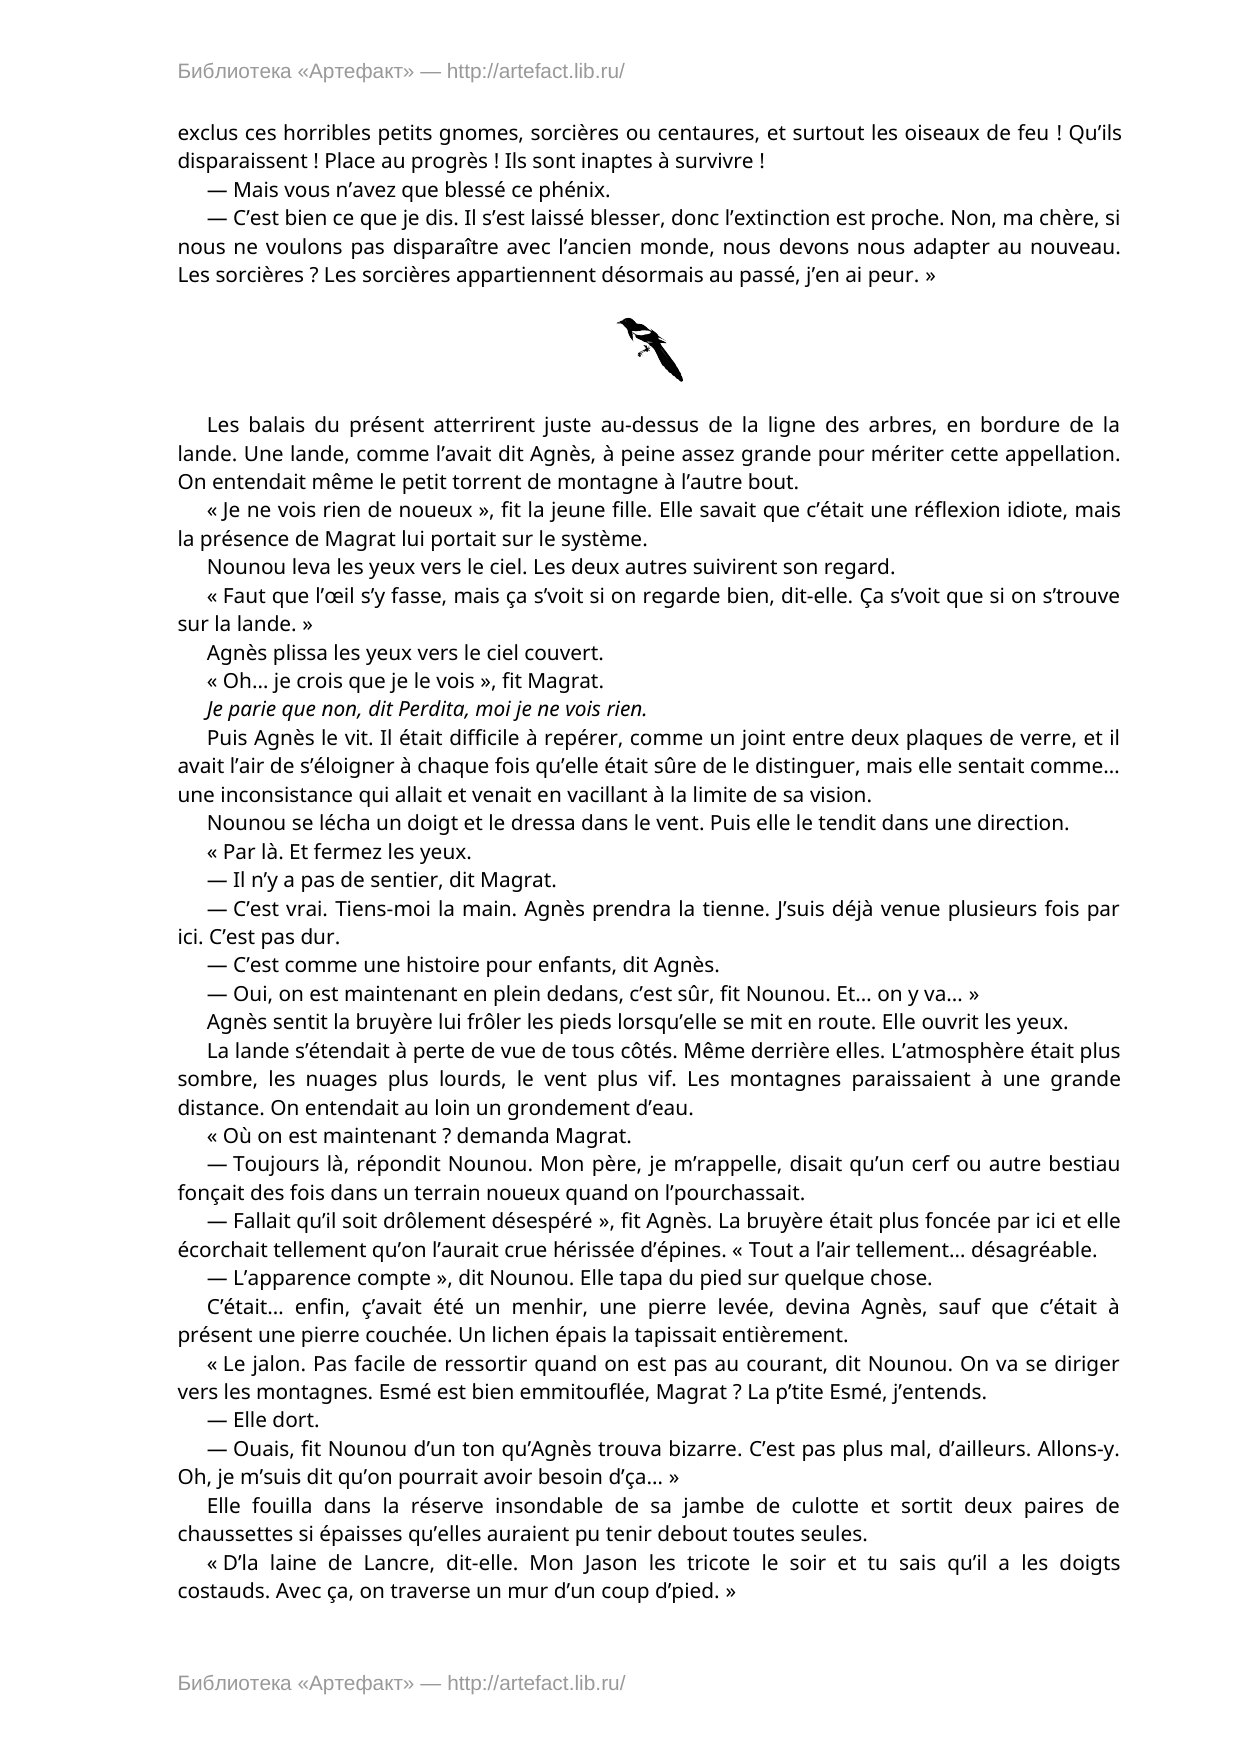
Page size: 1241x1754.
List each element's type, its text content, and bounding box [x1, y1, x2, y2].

text Puis Agnès le vit. Il était difficile à repérer, comme un joint entre deux plaques de verre, et il avait l’air de s’éloigner à chaque fois qu’elle était sûre de le distinguer, mais elle sentait comme… une inconsistance qui allait et venait en vacillant à la limite de sa vision. [177, 723, 1122, 808]
text Agnès plissa les yeux vers le ciel couvert. [177, 638, 1122, 666]
picture [616, 317, 683, 382]
text « Je ne vois rien de noueux », fit la jeune fille. Elle savait que c’était une réflexion idiote, mais la présence de Magrat lui portait sur le système. [177, 496, 1122, 552]
text — Ouais, fit Nounou d’un ton qu’Agnès trouva bizarre. C’est pas plus mal, d’ailleurs. Allons-y. Oh, je m’suis dit qu’on pourrait avoir besoin d’ça… » [177, 1434, 1122, 1491]
text Les balais du présent atterrirent juste au-dessus de la ligne des arbres, en bordure de la lande. Une lande, comme l’avait dit Agnès, à peine assez grande pour mériter cette appellation. On entendait même le petit torrent de montagne à l’autre bout. [177, 410, 1122, 496]
text — Il n’y a pas de sentier, dit Magrat. [177, 865, 1122, 894]
text — C’est bien ce que je dis. Il s’est laissé blesser, donc l’extinction est proche. Non, ma chère, si nous ne voulons pas disparaître avec l’ancien monde, nous devons nous adapter au nouveau. Les sorcières ? Les sorcières appartiennent désormais au passé, j’en ai peur. » [177, 203, 1122, 289]
text Elle fouilla dans la réserve insondable de sa jambe de culotte et sortit deux paires de chaussettes si épaisses qu’elles auraient pu tenir debout toutes seules. [177, 1491, 1122, 1548]
text « Par là. Et fermez les yeux. [177, 837, 1122, 865]
text Je parie que non, dit Perdita, moi je ne vois rien. [177, 694, 1122, 723]
text Agnès sentit la bruyère lui frôler les pieds lorsqu’elle se mit en route. Elle ouvrit les yeux. [177, 1007, 1122, 1036]
text — Elle dort. [177, 1406, 1122, 1434]
text — C’est vrai. Tiens-moi la main. Agnès prendra la tienne. J’suis déjà venue plusieurs fois par ici. C’est pas dur. [177, 894, 1122, 951]
text Nounou se lécha un doigt et le dressa dans le vent. Puis elle le tendit dans une direction. [177, 808, 1122, 837]
text La lande s’étendait à perte de vue de tous côtés. Même derrière elles. L’atmosphère était plus sombre, les nuages plus lourds, le vent plus vif. Les montagnes paraissaient à une grande distance. On entendait au loin un grondement d’eau. [177, 1036, 1122, 1121]
text Nounou leva les yeux vers le ciel. Les deux autres suivirent son regard. [177, 552, 1122, 581]
text « D’la laine de Lancre, dit-elle. Mon Jason les tricote le soir et tu sais qu’il a les doigts costauds. Avec ça, on traverse un mur d’un coup d’pied. » [177, 1548, 1122, 1604]
text — Fallait qu’il soit drôlement désespéré », fit Agnès. La bruyère était plus foncée par ici et elle écorchait tellement qu’on l’aurait crue hérissée d’épines. « Tout a l’air tellement… désagréable. [177, 1206, 1122, 1263]
text — Mais vous n’avez que blessé ce phénix. [177, 175, 1122, 203]
text « Où on est maintenant ? demanda Magrat. [177, 1121, 1122, 1149]
text — Oui, on est maintenant en plein dedans, c’est sûr, fit Nounou. Et… on y va… » [177, 979, 1122, 1007]
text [177, 118, 1122, 175]
text « Le jalon. Pas facile de ressortir quand on est pas au courant, dit Nounou. On va se diriger vers les montagnes. Esmé est bien emmitouflée, Magrat ? La p’tite Esmé, j’entends. [177, 1349, 1122, 1406]
text — Toujours là, répondit Nounou. Mon père, je m’rappelle, disait qu’un cerf ou autre bestiau fonçait des fois dans un terrain noueux quand on l’pourchassait. [177, 1149, 1122, 1206]
text « Faut que l’œil s’y fasse, mais ça s’voit si on regarde bien, dit-elle. Ça s’voit que si on s’trouve sur la lande. » [177, 581, 1122, 638]
text C’était… enfin, ç’avait été un menhir, une pierre levée, devina Agnès, sauf que c’était à présent une pierre couchée. Un lichen épais la tapissait entièrement. [177, 1292, 1122, 1349]
text « Oh… je crois que je le vois », fit Magrat. [177, 666, 1122, 694]
text — L’apparence compte », dit Nounou. Elle tapa du pied sur quelque chose. [177, 1263, 1122, 1292]
text — C’est comme une histoire pour enfants, dit Agnès. [177, 951, 1122, 979]
